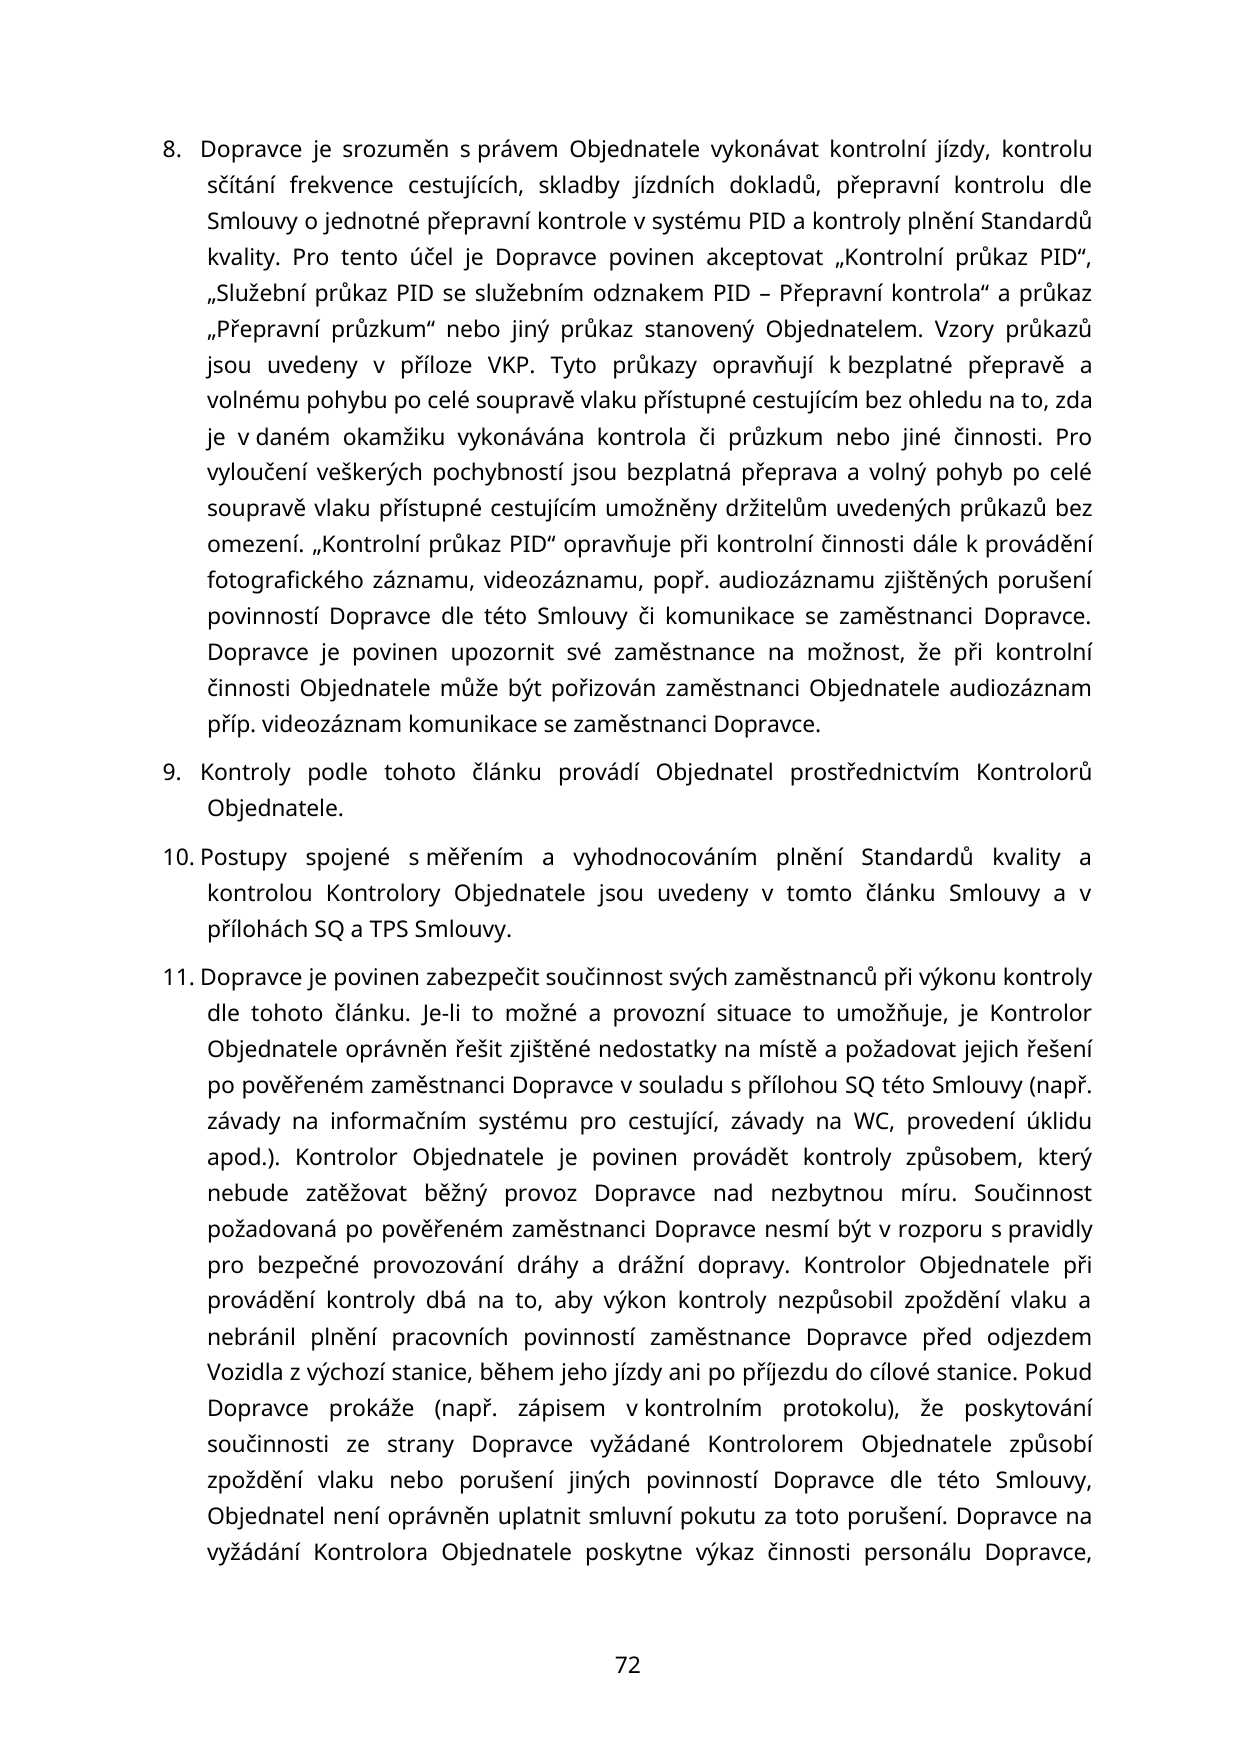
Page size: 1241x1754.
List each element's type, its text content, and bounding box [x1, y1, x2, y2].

list Postupy spojené s měřením a vyhodnocováním plnění Standardů kvality a kontrolou Kontrolory Objednatele jsou uvedeny v tomto článku Smlouvy a v přílohách SQ a TPS Smlouvy. [162, 841, 1093, 944]
list Kontroly podle tohoto článku provádí Objednatel prostřednictvím Kontrolorů Objednatele. [162, 756, 1093, 823]
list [162, 961, 1093, 1567]
list Dopravce je srozuměn s právem Objednatele vykonávat kontrolní jízdy, kontrolu sčítání frekvence cestujících, skladby jízdních dokladů, přepravní kontrolu dle Smlouvy o jednotné přepravní kontrole v systému PID a kontroly plnění Standardů kvality. Pro tento účel je Dopravce povinen akceptovat „Kontrolní průkaz PID“, „Služební průkaz PID se služebním odznakem PID – Přepravní kontrola“ a průkaz „Přepravní průzkum“ nebo jiný průkaz stanovený Objednatelem. Vzory průkazů jsou uvedeny v příloze VKP. Tyto průkazy opravňují k bezplatné přepravě a volnému pohybu po celé soupravě vlaku přístupné cestujícím bez ohledu na to, zda je v daném okamžiku vykonávána kontrola či průzkum nebo jiné činnosti. Pro vyloučení veškerých pochybností jsou bezplatná přeprava a volný pohyb po celé soupravě vlaku přístupné cestujícím umožněny držitelům uvedených průkazů bez omezení. „Kontrolní průkaz PID“ opravňuje při kontrolní činnosti dále k provádění fotografického záznamu, videozáznamu, popř. audiozáznamu zjištěných porušení povinností Dopravce dle této Smlouvy či komunikace se zaměstnanci Dopravce. Dopravce je povinen upozornit své zaměstnance na možnost, že při kontrolní činnosti Objednatele může být pořizován zaměstnanci Objednatele audiozáznam příp. videozáznam komunikace se zaměstnanci Dopravce. [162, 133, 1093, 739]
